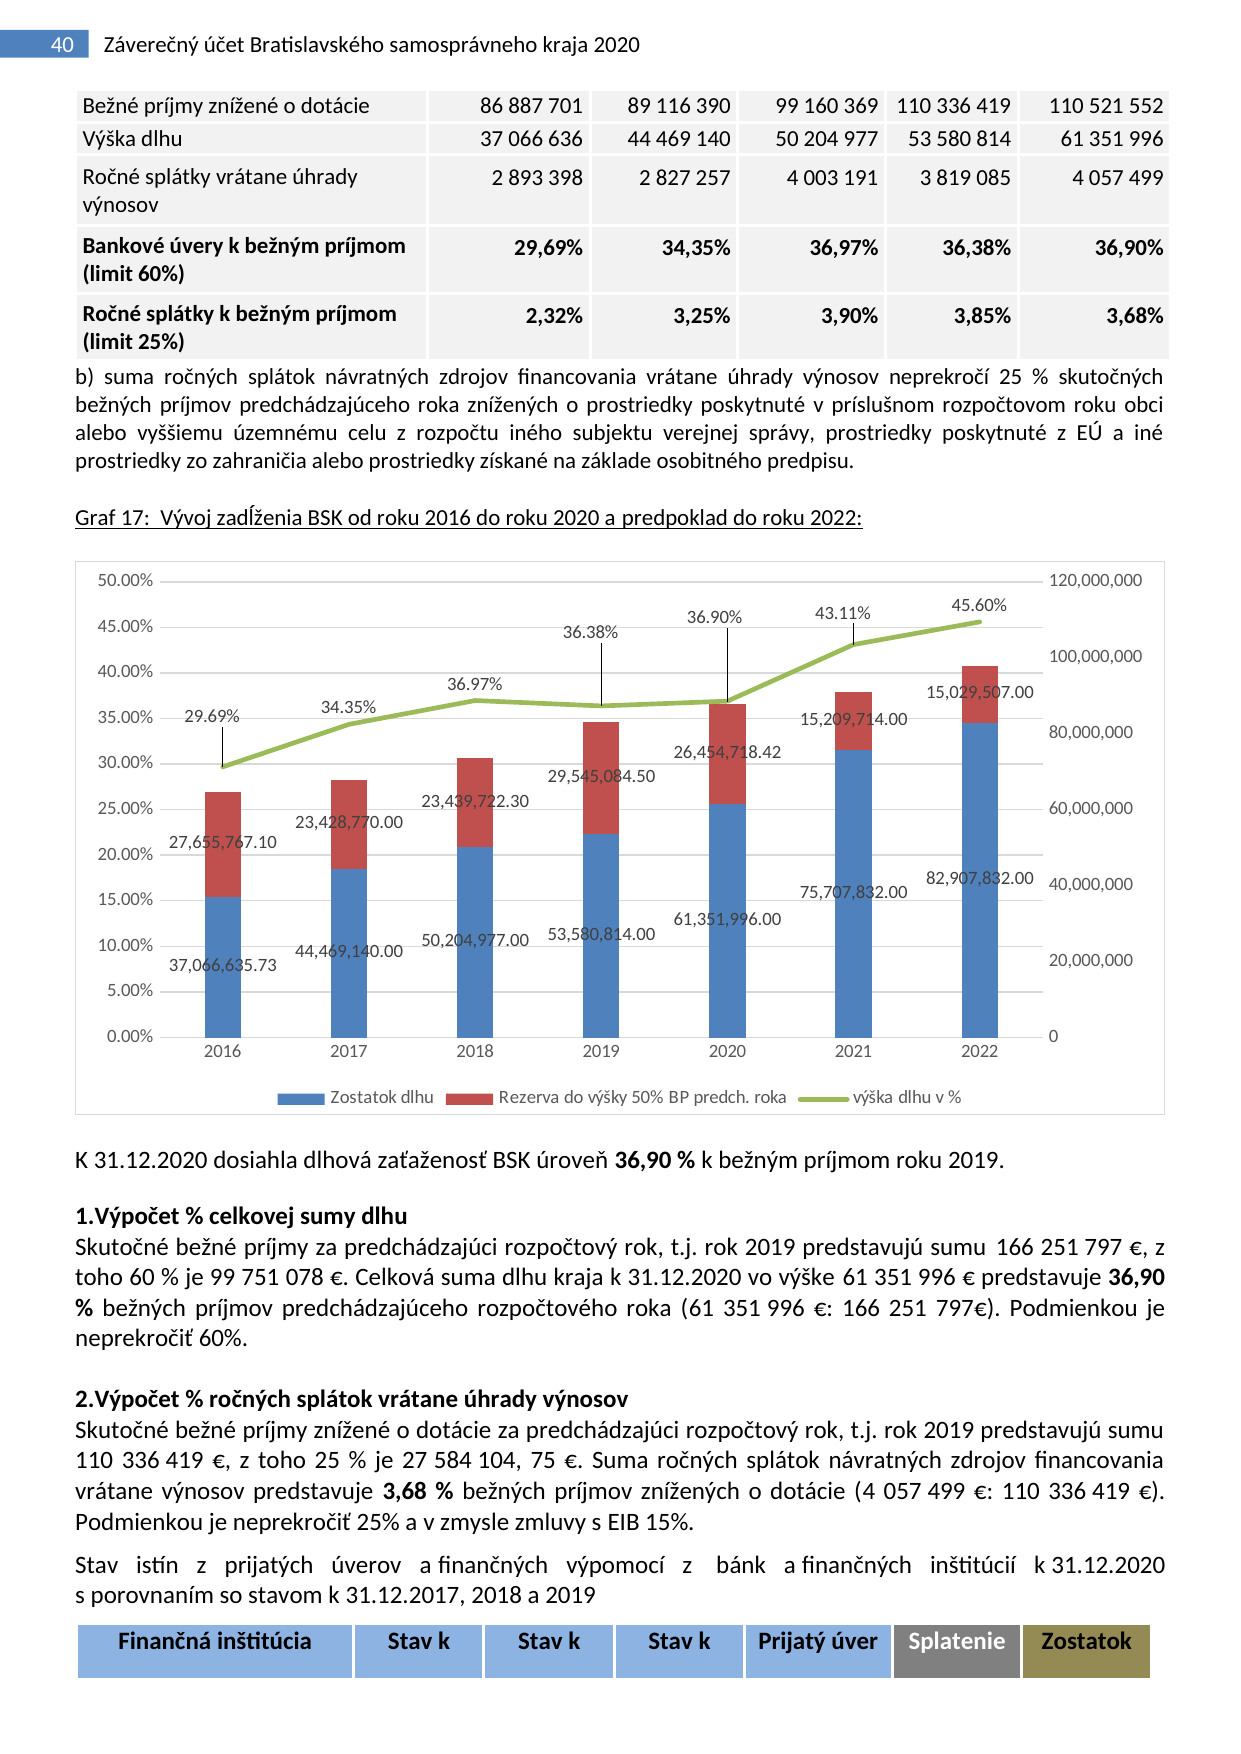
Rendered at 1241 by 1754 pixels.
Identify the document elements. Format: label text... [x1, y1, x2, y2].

text 2.Výpočet % ročných splátok vrátane úhrady výnosov [75, 1384, 1165, 1414]
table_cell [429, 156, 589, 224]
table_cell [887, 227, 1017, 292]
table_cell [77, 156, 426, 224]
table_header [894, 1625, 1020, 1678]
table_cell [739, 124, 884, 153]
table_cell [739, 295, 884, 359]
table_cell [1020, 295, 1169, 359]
text K 31.12.2020 dosiahla dlhová zaťaženosť BSK úroveň 36,90 % k bežným príjmom roku 2019. [75, 1145, 1165, 1175]
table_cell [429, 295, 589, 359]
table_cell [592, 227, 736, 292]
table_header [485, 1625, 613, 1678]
text b) suma ročných splátok návratných zdrojov financovania vrátane úhrady výnosov neprekročí 25 % skutočných bežných príjmov predchádzajúceho roka znížených o prostriedky poskytnuté v príslušnom rozpočtovom roku obci alebo vyššiemu územnému celu z rozpočtu iného subjektu verejnej správy, prostriedky poskytnuté z EÚ a iné prostriedky zo zahraničia alebo prostriedky získané na základe osobitného predpisu. [75, 362, 1165, 474]
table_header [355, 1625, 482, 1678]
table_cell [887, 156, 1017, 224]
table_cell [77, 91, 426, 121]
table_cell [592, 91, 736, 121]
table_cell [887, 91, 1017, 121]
text 1.Výpočet % celkovej sumy dlhu [75, 1201, 1165, 1231]
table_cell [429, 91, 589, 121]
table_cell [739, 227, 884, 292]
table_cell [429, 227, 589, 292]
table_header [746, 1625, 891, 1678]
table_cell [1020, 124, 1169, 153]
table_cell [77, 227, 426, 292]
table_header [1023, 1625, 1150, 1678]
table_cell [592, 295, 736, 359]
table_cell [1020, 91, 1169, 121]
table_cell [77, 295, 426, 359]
text Graf 17: Vývoj zadĺženia BSK od roku 2016 do roku 2020 a predpoklad do roku 2022: [75, 503, 1165, 531]
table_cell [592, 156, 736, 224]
text Skutočné bežné príjmy znížené o dotácie za predchádzajúci rozpočtový rok, t.j. rok 2019 predstavujú sumu 110 336 419 €, z toho 25 % je 27 584 104, 75 €. Suma ročných splátok návratných zdrojov financovania vrátane výnosov predstavuje 3,68 % bežných príjmov znížených o dotácie (4 057 499 €: 110 336 419 €). Podmienkou je neprekročiť 25% a v zmysle zmluvy s EIB 15%. [75, 1414, 1165, 1536]
text Stav istín z prijatých úverov a finančných výpomocí z bánk a finančných inštitúcií k 31.12.2020 s porovnaním so stavom k 31.12.2017, 2018 a 2019 [75, 1549, 1165, 1610]
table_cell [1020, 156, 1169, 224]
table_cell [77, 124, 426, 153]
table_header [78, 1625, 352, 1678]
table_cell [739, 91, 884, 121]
text Skutočné bežné príjmy za predchádzajúci rozpočtový rok, t.j. rok 2019 predstavujú sumu 166 251 797 €, z toho 60 % je 99 751 078 €. Celková suma dlhu kraja k 31.12.2020 vo výške 61 351 996 € predstavuje 36,90 % bežných príjmov predchádzajúceho rozpočtového roka (61 351 996 €: 166 251 797€). Podmienkou je neprekročiť 60%. [75, 1231, 1165, 1353]
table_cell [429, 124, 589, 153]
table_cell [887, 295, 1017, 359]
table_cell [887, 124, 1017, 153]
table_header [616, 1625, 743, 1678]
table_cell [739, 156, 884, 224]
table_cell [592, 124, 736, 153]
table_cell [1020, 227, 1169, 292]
